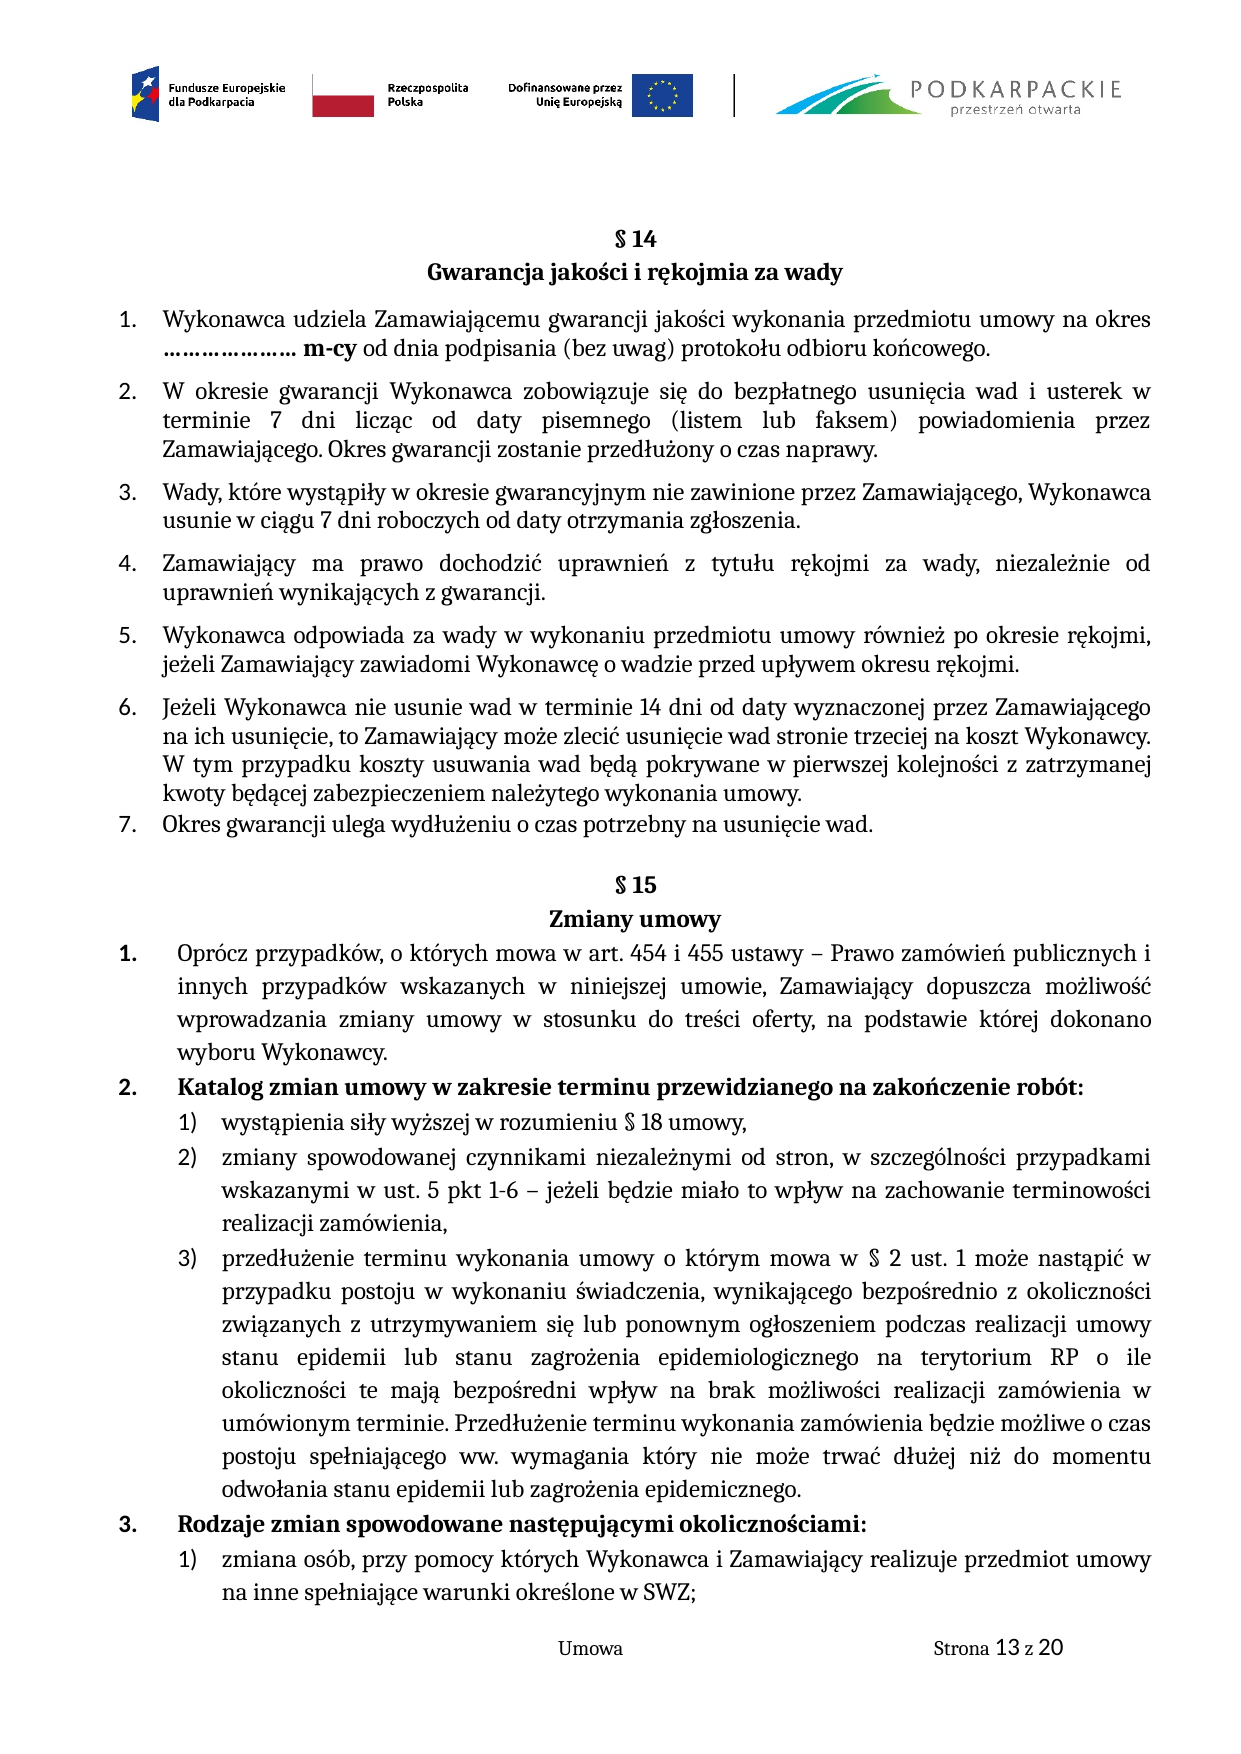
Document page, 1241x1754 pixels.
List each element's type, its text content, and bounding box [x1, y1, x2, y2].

list zmiany spowodowanej czynnikami niezależnymi od stron, w szczególności przypadkami wskazanymi w ust. 5 pkt 1-6 – jeżeli będzie miało to wpływ na zachowanie terminowości realizacji zamówienia, [177, 1141, 1152, 1238]
list przedłużenie terminu wykonania umowy o którym mowa w § 2 ust. 1 może nastąpić w przypadku postoju w wykonaniu świadczenia, wynikającego bezpośrednio z okoliczności związanych z utrzymywaniem się lub ponownym ogłoszeniem podczas realizacji umowy stanu epidemii lub stanu zagrożenia epidemiologicznego na terytorium RP o ile okoliczności te mają bezpośredni wpływ na brak możliwości realizacji zamówienia w umówionym terminie. Przedłużenie terminu wykonania zamówienia będzie możliwe o czas postoju spełniającego ww. wymagania który nie może trwać dłużej niż do momentu odwołania stanu epidemii lub zagrożenia epidemicznego. [177, 1242, 1152, 1504]
list Rodzaje zmian spowodowane następującymi okolicznościami: [118, 1508, 1152, 1539]
list Okres gwarancji ulega wydłużeniu o czas potrzebny na usunięcie wad. [118, 808, 1152, 838]
text § 14 [118, 225, 1152, 254]
list Jeżeli Wykonawca nie usunie wad w terminie 14 dni od daty wyznaczonej przez Zamawiającego na ich usunięcie, to Zamawiający może zlecić usunięcie wad stronie trzeciej na koszt Wykonawcy. W tym przypadku koszty usuwania wad będą pokrywane w pierwszej kolejności z zatrzymanej kwoty będącej zabezpieczeniem należytego wykonania umowy. [118, 691, 1152, 808]
list wystąpienia siły wyższej w rozumieniu § 18 umowy, [177, 1106, 1152, 1137]
list Katalog zmian umowy w zakresie terminu przewidzianego na zakończenie robót: [118, 1071, 1152, 1102]
list W okresie gwarancji Wykonawca zobowiązuje się do bezpłatnego usunięcia wad i usterek w terminie 7 dni licząc od daty pisemnego (listem lub faksem) powiadomienia przez Zamawiającego. Okres gwarancji zostanie przedłużony o czas naprawy. [118, 375, 1152, 463]
list Oprócz przypadków, o których mowa w art. 454 i 455 ustawy – Prawo zamówień publicznych i innych przypadków wskazanych w niniejszej umowie, Zamawiający dopuszcza możliwość wprowadzania zmiany umowy w stosunku do treści oferty, na podstawie której dokonano wyboru Wykonawcy. [118, 937, 1152, 1067]
list zmiana osób, przy pomocy których Wykonawca i Zamawiający realizuje przedmiot umowy na inne spełniające warunki określone w SWZ; [177, 1543, 1152, 1607]
text Zmiany umowy [118, 904, 1152, 933]
picture [118, 52, 1134, 136]
list Zamawiający ma prawo dochodzić uprawnień z tytułu rękojmi za wady, niezależnie od uprawnień wynikających z gwarancji. [118, 548, 1152, 607]
list Wykonawca odpowiada za wady w wykonaniu przedmiotu umowy również po okresie rękojmi, jeżeli Zamawiający zawiadomi Wykonawcę o wadzie przed upływem okresu rękojmi. [118, 619, 1152, 679]
list Wykonawca udziela Zamawiającemu gwarancji jakości wykonania przedmiotu umowy na okres ………………… m-cy od dnia podpisania (bez uwag) protokołu odbioru końcowego. [118, 303, 1152, 363]
text § 15 [118, 871, 1152, 900]
list Wady, które wystąpiły w okresie gwarancyjnym nie zawinione przez Zamawiającego, Wykonawca usunie w ciągu 7 dni roboczych od daty otrzymania zgłoszenia. [118, 476, 1152, 535]
text Gwarancja jakości i rękojmia za wady [118, 258, 1152, 287]
